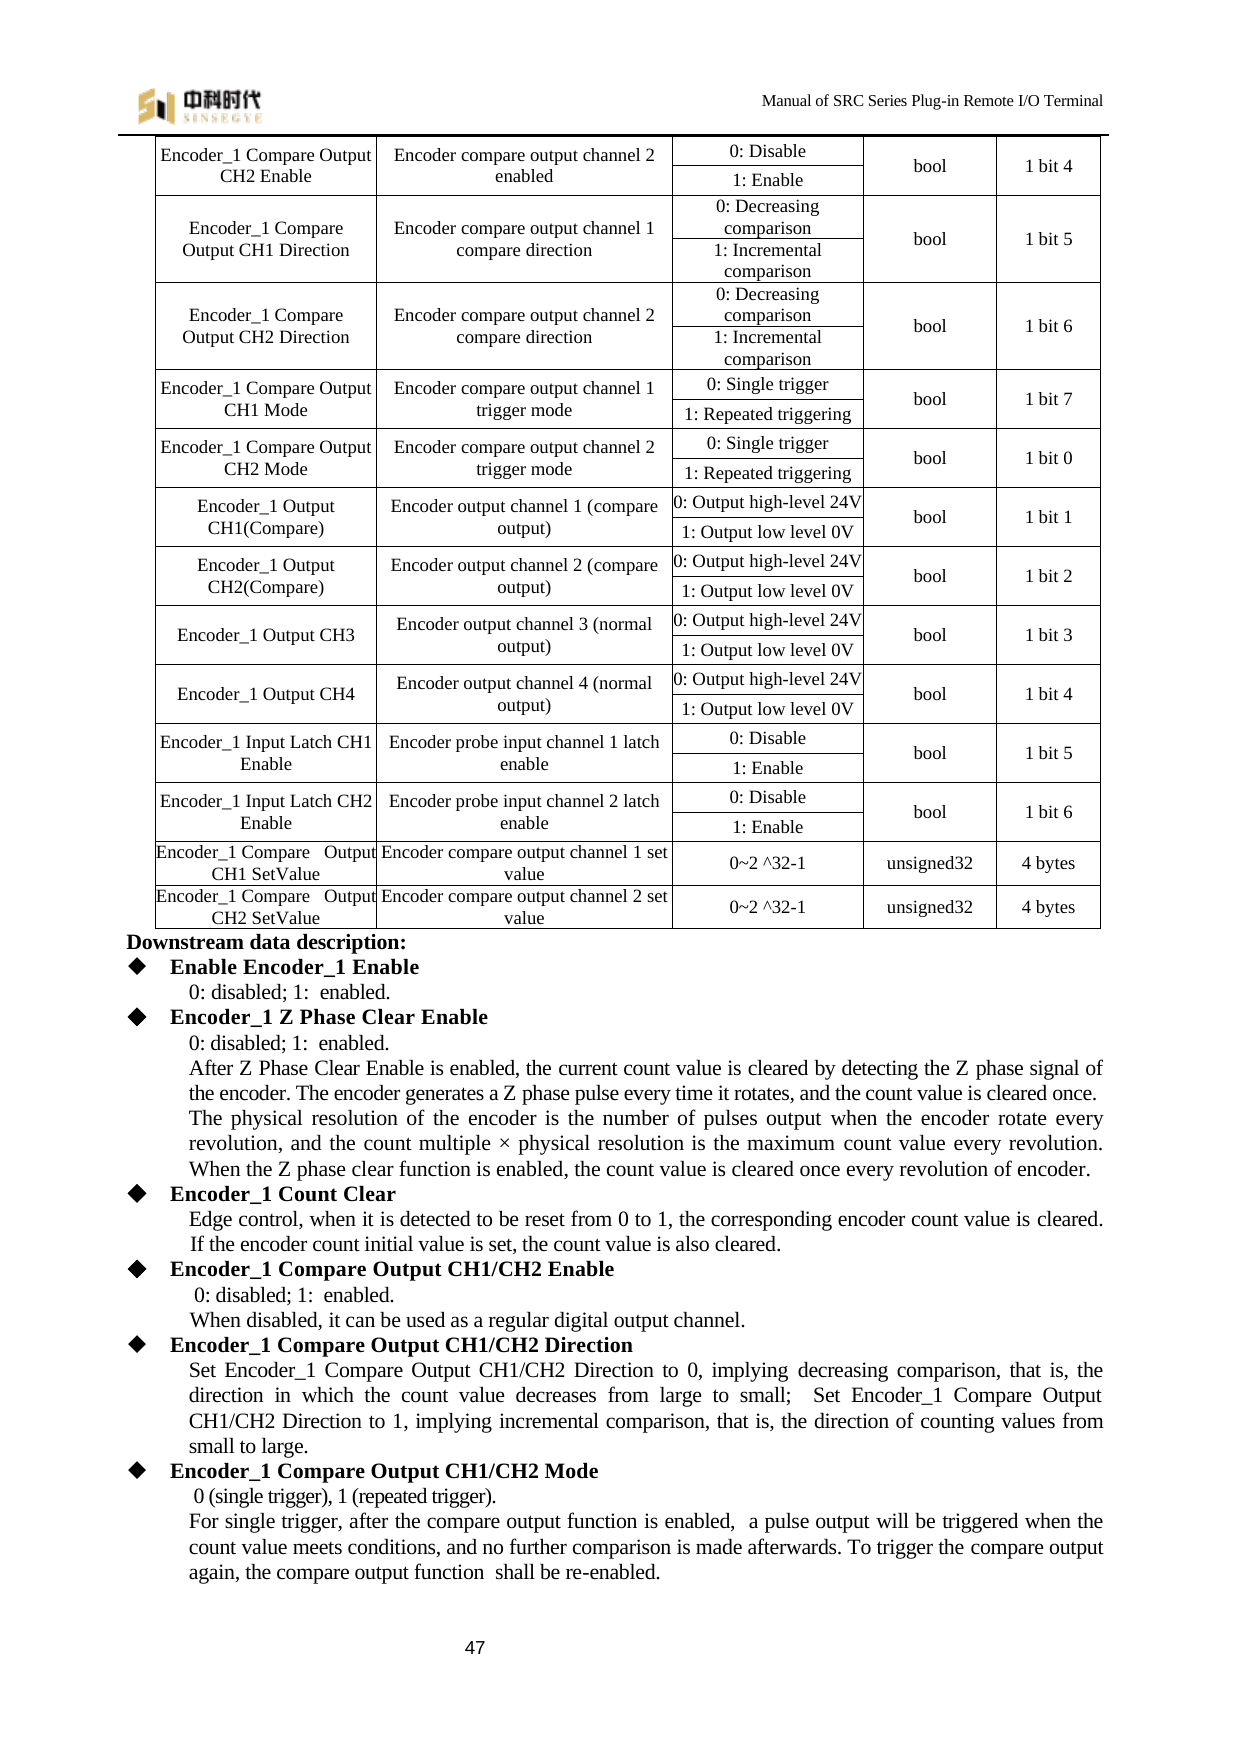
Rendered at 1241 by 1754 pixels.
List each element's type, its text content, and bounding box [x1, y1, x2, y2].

table_cell 0: Output high-level 24V [673, 547, 863, 576]
table_cell 0: Output high-level 24V [673, 606, 863, 634]
table_cell bool [864, 606, 996, 664]
table_cell bool [864, 137, 996, 194]
text When disabled, it can be used as a regular digital output channel. [189, 1307, 1103, 1332]
table_cell 0: Single trigger [673, 370, 863, 399]
table_cell 1 bit 6 [997, 283, 1100, 369]
table_cell bool [864, 429, 996, 487]
text 0: disabled; 1: enabled. [189, 1282, 1103, 1307]
table_cell 0~2 ^32-1 [673, 842, 863, 884]
table_cell 1 bit 5 [997, 196, 1100, 282]
table_cell bool [864, 196, 996, 282]
table_cell bool [864, 488, 996, 546]
table_cell 1: Incremental comparison [673, 239, 863, 282]
table_cell 1 bit 3 [997, 606, 1100, 664]
table_cell 0: Decreasing comparison [673, 196, 863, 238]
table_cell Encoder_1 Compare Output CH1 Direction [156, 196, 376, 282]
table_cell Encoder_1 Compare Output CH2 Direction [156, 283, 376, 369]
text For single trigger, after the compare output function is enabled, a pulse output will be triggered when the count value meets conditions, and no further comparison is made afterwards. To trigger the compare output again, the compare output function shall be re-enabled. [189, 1508, 1103, 1584]
list Enable Encoder_1 Enable [126, 954, 1103, 979]
table_cell 1 bit 0 [997, 429, 1100, 487]
table_cell Encoder_1 Compare Output CH2 Mode [156, 429, 376, 487]
table_cell Encoder_1 Compare Output CH2 Enable [156, 137, 376, 194]
list Encoder_1 Compare Output CH1/CH2 Mode [126, 1458, 1103, 1483]
text Set Encoder_1 Compare Output CH1/CH2 Direction to 0, implying decreasing comparison, that is, the direction in which the count value decreases from large to small; Set Encoder_1 Compare Output CH1/CH2 Direction to 1, implying incremental comparison, that is, the direction of counting values from small to large. [188, 1357, 1103, 1458]
table_cell Encoder_1 Compare Output CH1 SetValue [156, 842, 376, 884]
table_cell 1: Output low level 0V [673, 636, 863, 664]
table_cell Encoder compare output channel 1 set value [377, 842, 672, 884]
table_cell 1: Output low level 0V [673, 695, 863, 723]
table_cell Encoder compare output channel 1 compare direction [377, 196, 672, 282]
table_cell 1 bit 7 [997, 370, 1100, 428]
table_cell Encoder probe input channel 1 latch enable [377, 724, 672, 782]
table_cell unsigned32 [864, 886, 996, 928]
table_cell 0: Disable [673, 724, 863, 752]
table_cell 1: Enable [673, 754, 863, 782]
list Encoder_1 Compare Output CH1/CH2 Enable [126, 1256, 1103, 1282]
table_cell 1 bit 2 [997, 547, 1100, 605]
list Encoder_1 Count Clear [126, 1181, 1103, 1206]
table_cell 4 bytes [997, 886, 1100, 928]
table_cell 0: Single trigger [673, 429, 863, 458]
table_cell bool [864, 783, 996, 841]
table_cell Encoder_1 Compare Output CH2 SetValue [156, 886, 376, 928]
table_cell 0: Output high-level 24V [673, 488, 863, 517]
table_cell 1: Output low level 0V [673, 518, 863, 546]
table_cell 0: Disable [673, 783, 863, 811]
table_cell 1: Enable [673, 813, 863, 841]
table_cell 0: Disable [673, 137, 863, 165]
table_cell 1 bit 4 [997, 137, 1100, 194]
list Encoder_1 Compare Output CH1/CH2 Direction [126, 1332, 1103, 1357]
table_cell 1 bit 4 [997, 665, 1100, 723]
table_cell Encoder_1 Compare Output CH1 Mode [156, 370, 376, 428]
table_cell Encoder compare output channel 2 compare direction [377, 283, 672, 369]
table_cell Encoder_1 Output CH2(Compare) [156, 547, 376, 605]
text Downstream data description: [126, 929, 1103, 954]
text 0 (single trigger), 1 (repeated trigger). [189, 1483, 1103, 1508]
text After Z Phase Clear Enable is enabled, the current count value is cleared by detecting the Z phase signal of the encoder. The encoder generates a Z phase pulse every time it rotates, and the count value is cleared once. [189, 1055, 1103, 1105]
table_cell Encoder_1 Input Latch CH2 Enable [156, 783, 376, 841]
table_cell 0: Output high-level 24V [673, 665, 863, 693]
table_cell unsigned32 [864, 842, 996, 884]
table_cell bool [864, 370, 996, 428]
table_cell Encoder_1 Output CH3 [156, 606, 376, 664]
picture [138, 88, 262, 125]
table_cell bool [864, 547, 996, 605]
table_cell 1: Repeated triggering [673, 459, 863, 487]
table_cell bool [864, 665, 996, 723]
table_cell 1: Output low level 0V [673, 577, 863, 605]
text 0: disabled; 1: enabled. [189, 1029, 1103, 1055]
table_cell Encoder probe input channel 2 latch enable [377, 783, 672, 841]
table_cell 1: Incremental comparison [673, 327, 863, 369]
text 0: disabled; 1: enabled. [189, 979, 1103, 1004]
table_cell Encoder compare output channel 2 trigger mode [377, 429, 672, 487]
table_cell Encoder_1 Output CH4 [156, 665, 376, 723]
table_cell 4 bytes [997, 842, 1100, 884]
table_cell 0~2 ^32-1 [673, 886, 863, 928]
text Edge control, when it is detected to be reset from 0 to 1, the corresponding encoder count value is cleared. If the encoder count initial value is set, the count value is also cleared. [188, 1206, 1103, 1256]
table_cell 0: Decreasing comparison [673, 283, 863, 326]
table_cell Encoder output channel 1 (compare output) [377, 488, 672, 546]
table_cell Encoder_1 Output CH1(Compare) [156, 488, 376, 546]
table_cell 1 bit 6 [997, 783, 1100, 841]
table_cell Encoder compare output channel 2 enabled [377, 137, 672, 194]
table_cell Encoder compare output channel 1 trigger mode [377, 370, 672, 428]
table_cell 1 bit 5 [997, 724, 1100, 782]
table_cell Encoder_1 Input Latch CH1 Enable [156, 724, 376, 782]
table_cell Encoder output channel 3 (normal output) [377, 606, 672, 664]
table_cell Encoder output channel 2 (compare output) [377, 547, 672, 605]
table_cell 1 bit 1 [997, 488, 1100, 546]
text The physical resolution of the encoder is the number of pulses output when the encoder rotate every revolution, and the count multiple × physical resolution is the maximum count value every revolution. When the Z phase clear function is enabled, the count value is cleared once every revolution of encoder. [189, 1105, 1103, 1181]
table_cell 1: Enable [673, 166, 863, 194]
table_cell bool [864, 283, 996, 369]
table_cell Encoder compare output channel 2 set value [377, 886, 672, 928]
list Encoder_1 Z Phase Clear Enable [126, 1004, 1103, 1029]
table_cell 1: Repeated triggering [673, 400, 863, 428]
table_cell Encoder output channel 4 (normal output) [377, 665, 672, 723]
table_cell bool [864, 724, 996, 782]
